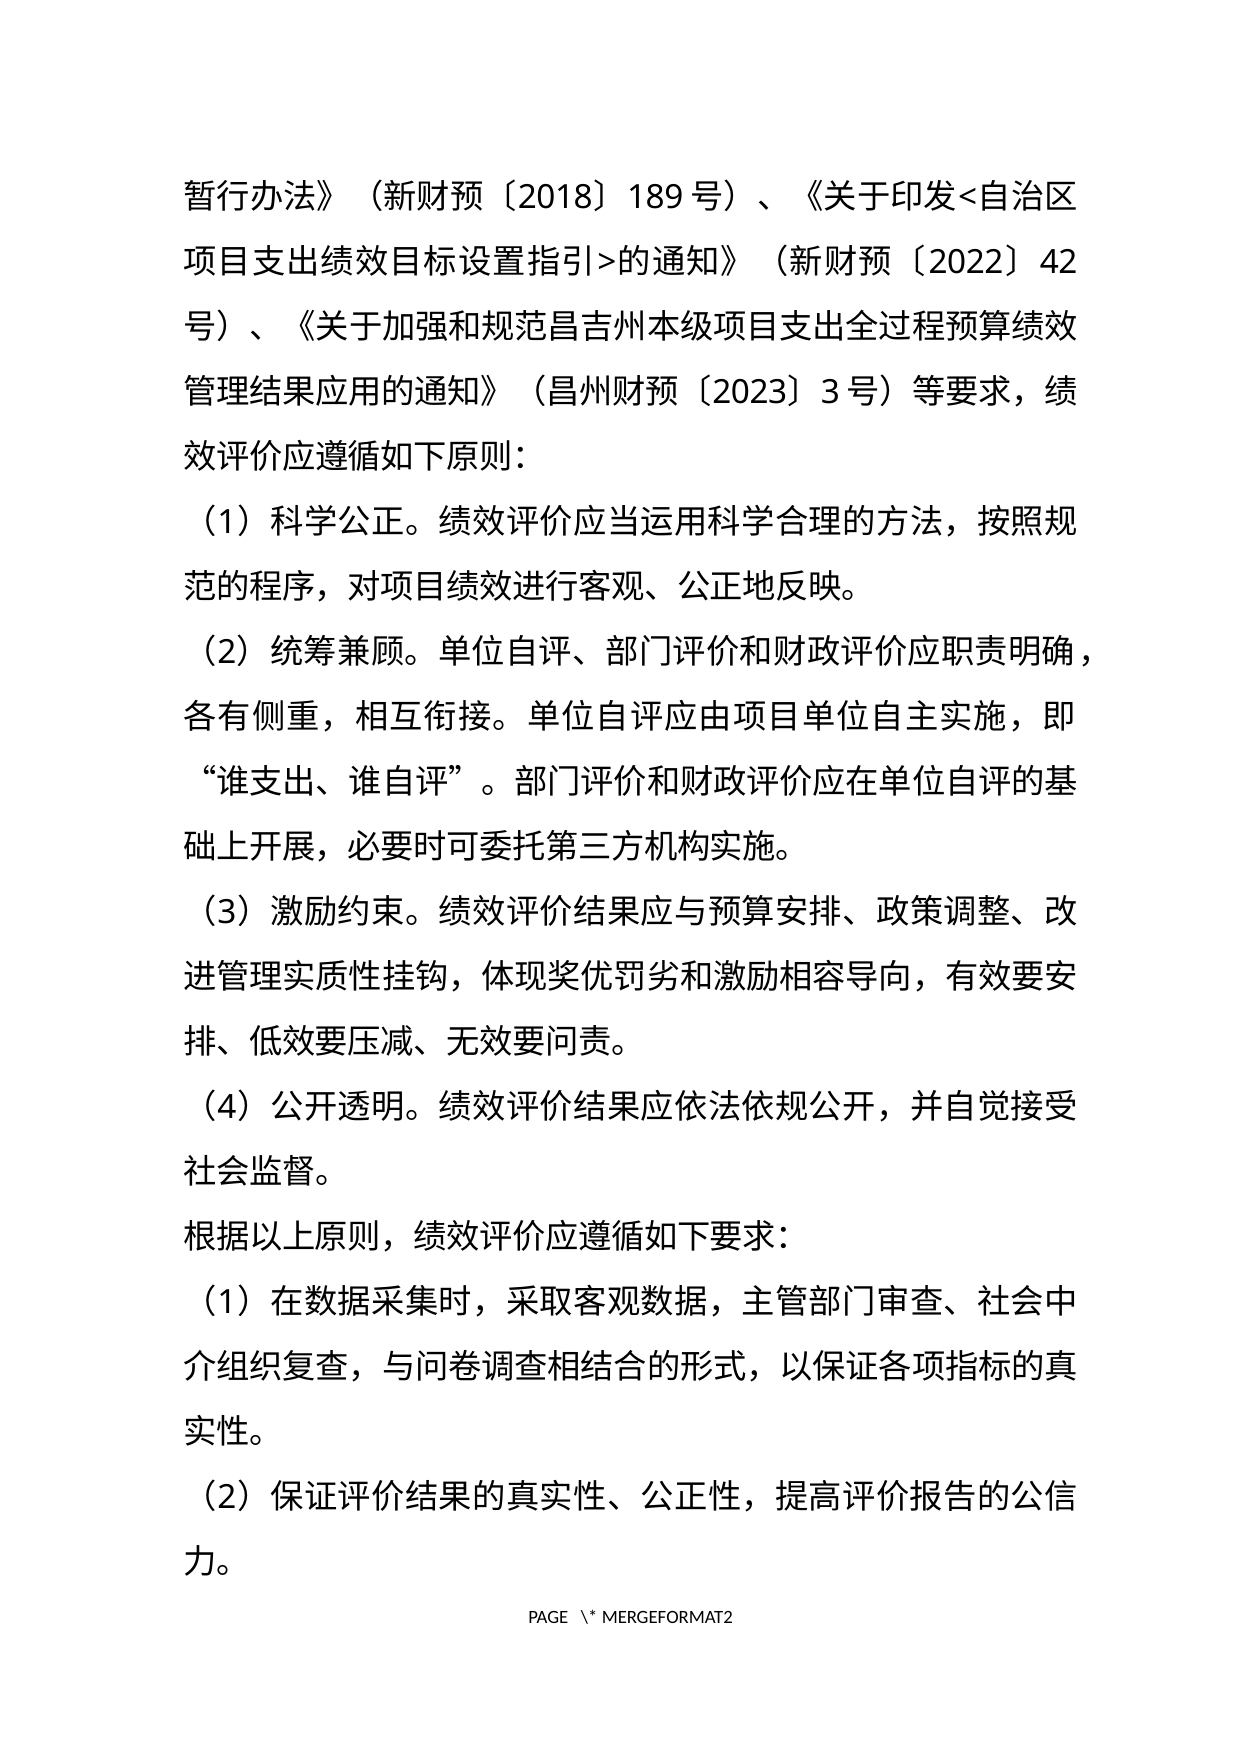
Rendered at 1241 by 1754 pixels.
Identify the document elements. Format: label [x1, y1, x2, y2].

text [183, 162, 1078, 1592]
